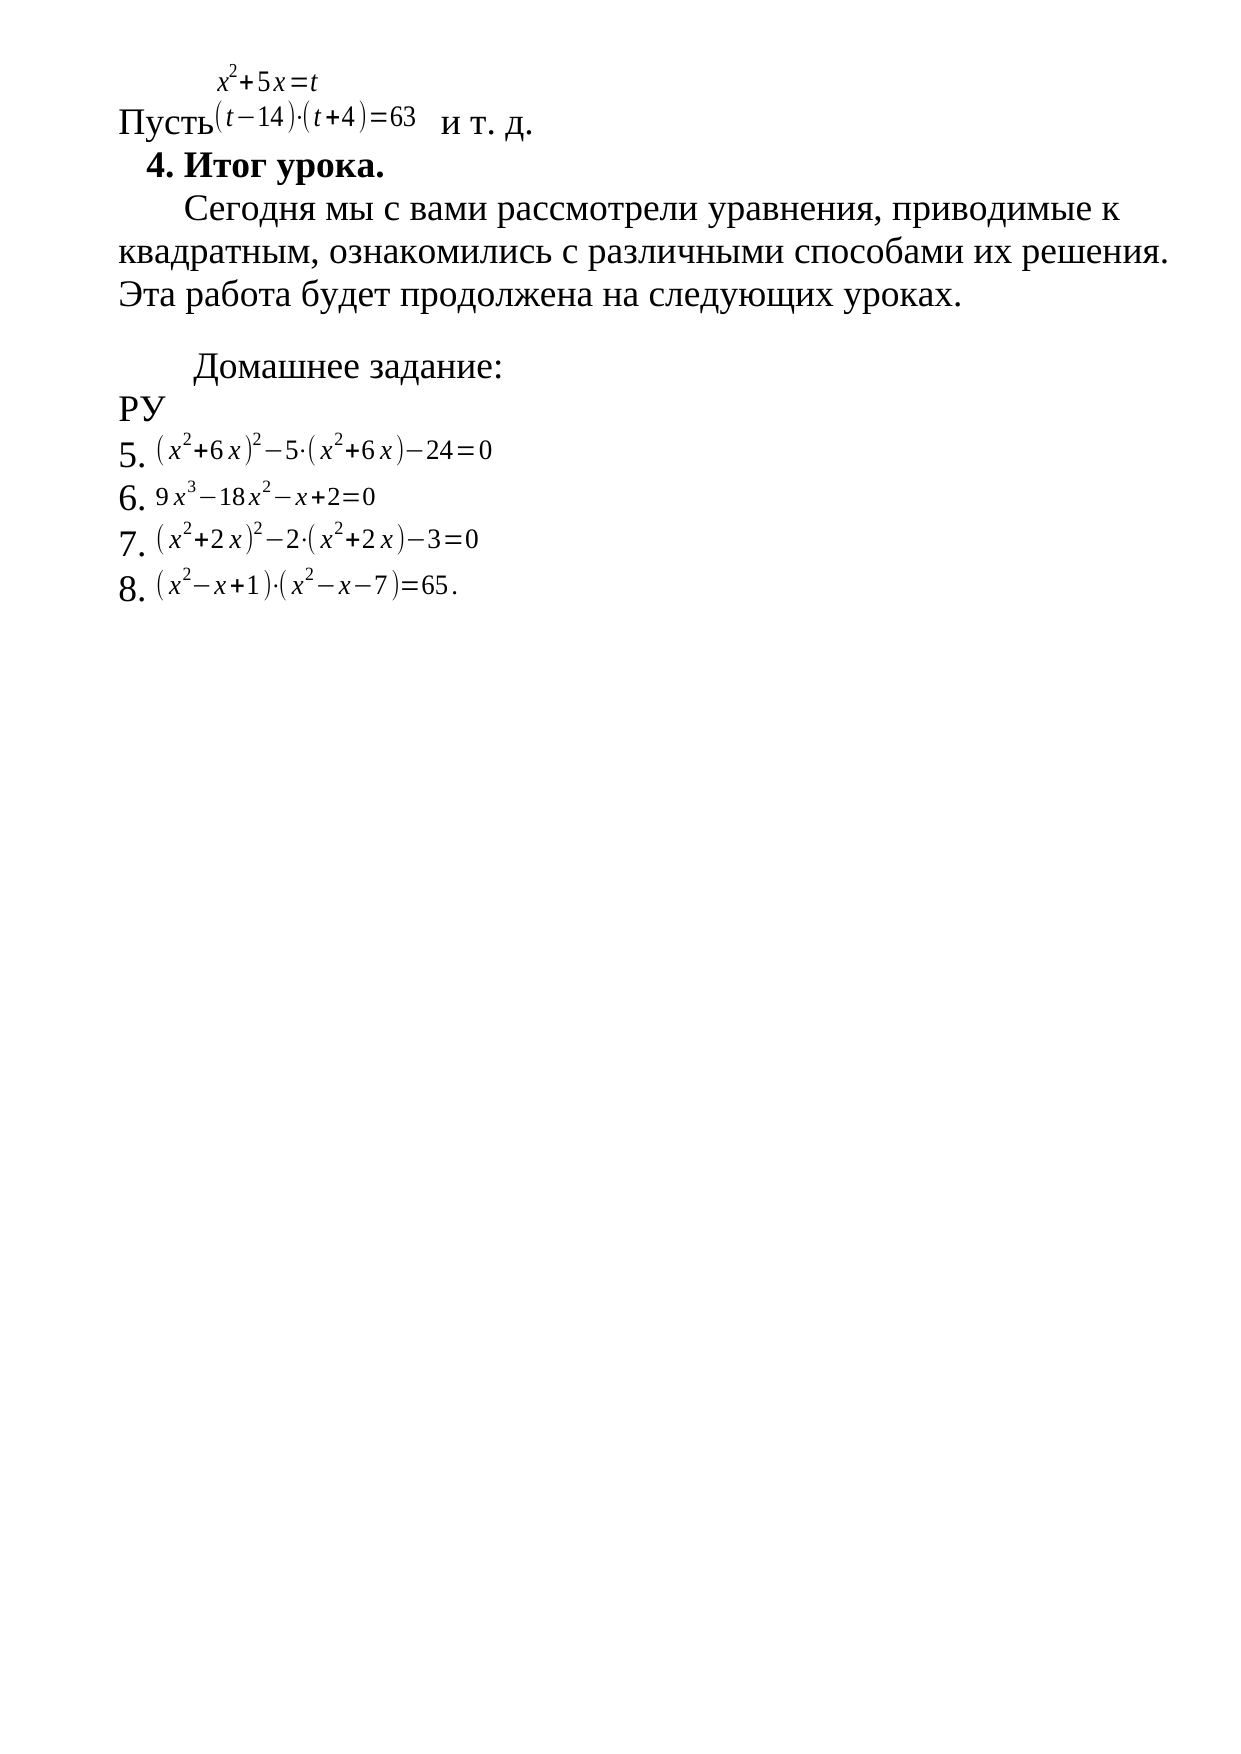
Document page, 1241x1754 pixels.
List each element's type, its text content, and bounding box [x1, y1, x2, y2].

text 7. [118, 518, 1181, 564]
text 8. [118, 564, 1181, 610]
text Домашнее задание: [118, 343, 1181, 387]
text 5. [118, 430, 1181, 475]
text Сегодня мы с вами рассмотрели уравнения, приводимые к квадратным, ознакомились с различными способами их решения. Эта работа будет продолжена на следующих уроках. [118, 185, 1181, 315]
text 4. Итог урока. [118, 142, 1181, 185]
text РУ [118, 387, 1181, 430]
text Пусть и т. д. [118, 59, 1181, 142]
text 6. [118, 475, 1181, 518]
